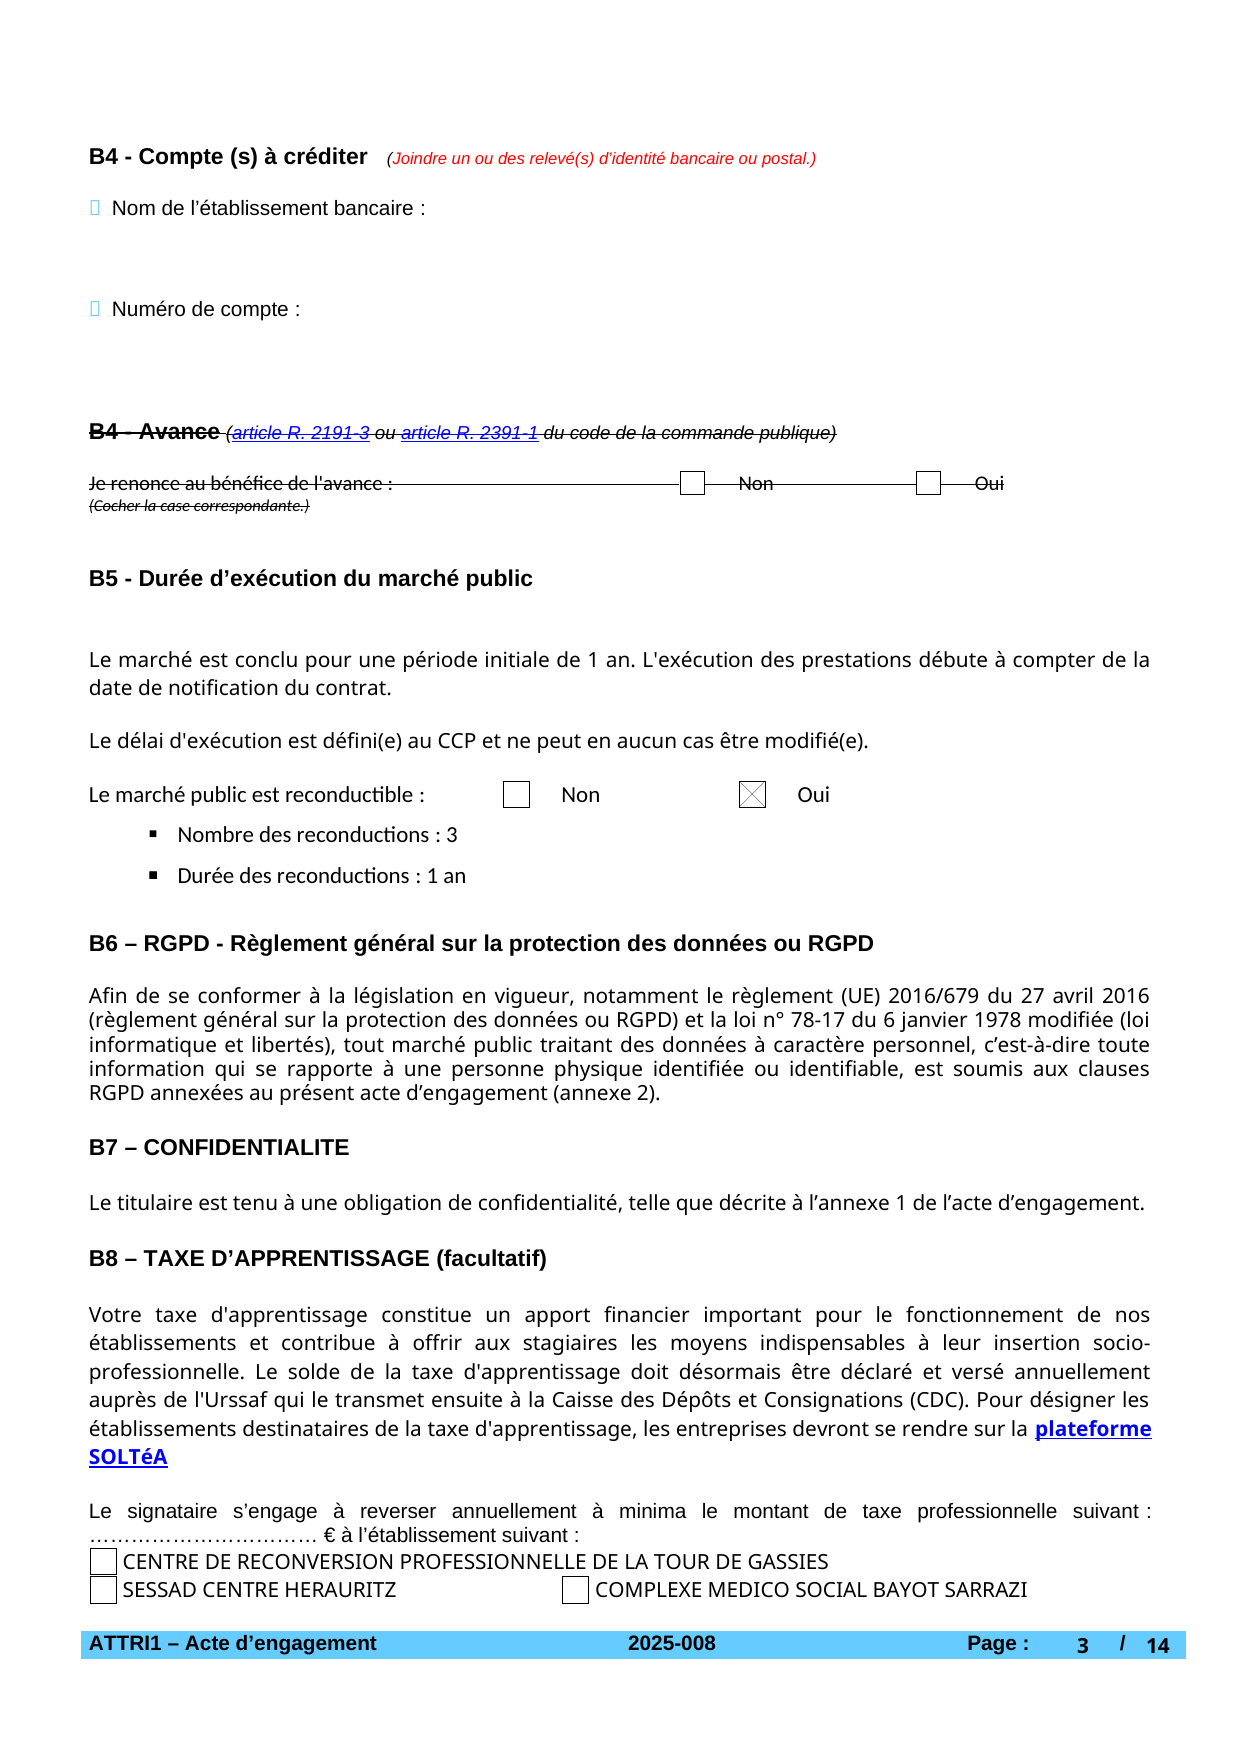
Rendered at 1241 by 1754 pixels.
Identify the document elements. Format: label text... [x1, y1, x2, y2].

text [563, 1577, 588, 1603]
text Votre taxe d'apprentissage constitue un apport financier important pour le fonctionnement de nos établissements et contribue à offrir aux stagiaires les moyens indispensables à leur insertion socio-professionnelle. Le solde de la taxe d'apprentissage doit désormais être déclaré et versé annuellement auprès de l'Urssaf qui le transmet ensuite à la Caisse des Dépôts et Consignations (CDC). Pour désigner les établissements destinataires de la taxe d'apprentissage, les entreprises devront se rendre sur la plateforme SOLTéA [89, 1300, 1152, 1471]
list Durée des reconductions : 1 an [148, 861, 1152, 889]
text B6 – RGPD - Règlement général sur la protection des données ou RGPD [89, 929, 1152, 956]
text Le délai d'exécution est défini(e) au CCP et ne peut en aucun cas être modifié(e). [89, 727, 1152, 755]
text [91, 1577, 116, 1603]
text Afin de se conformer à la législation en vigueur, notamment le règlement (UE) 2016/679 du 27 avril 2016 (règlement général sur la protection des données ou RGPD) et la loi n° 78-17 du 6 janvier 1978 modifiée (loi informatique et libertés), tout marché public traitant des données à caractère personnel, c’est-à-dire toute information qui se rapporte à une personne physique identifiée ou identifiable, est soumis aux clauses RGPD annexées au présent acte d’engagement (annexe 2). [89, 984, 1152, 1105]
text (Cocher la case correspondante.) [89, 495, 1152, 516]
text Le marché est conclu pour une période initiale de 1 an. L'exécution des prestations débute à compter de la date de notification du contrat. [89, 645, 1152, 702]
text Le marché public est reconductible : Non Oui [89, 780, 739, 808]
text B4 - Avance (article R. 2191-3 ou article R. 2391-1 du code de la commande publique) [89, 418, 1152, 444]
text CENTRE DE RECONVERSION PROFESSIONNELLE DE LA TOUR DE GASSIES [89, 1547, 1152, 1576]
subtitle B5 - Durée d’exécution du marché public [89, 565, 1152, 591]
text Le marché public est reconductible : Non Oui [766, 780, 1152, 808]
text B4 - Compte (s) à créditer (Joindre un ou des relevé(s) d’identité bancaire ou postal.) [89, 143, 1152, 169]
text Le signataire s’engage à reverser annuellement à minima le montant de taxe professionnelle suivant : …………………………… € à l’établissement suivant : [89, 1499, 1152, 1547]
text  Nom de l’établissement bancaire : [89, 193, 1152, 222]
list Nombre des reconductions : 3 [148, 821, 1152, 848]
text B8 – TAXE D’APPRENTISSAGE (facultatif) [89, 1245, 1152, 1272]
text SESSAD CENTRE HERAURITZ COMPLEXE MEDICO SOCIAL BAYOT SARRAZI [589, 1576, 1152, 1604]
text Le titulaire est tenu à une obligation de confidentialité, telle que décrite à l’annexe 1 de l’acte d’engagement. [89, 1188, 1152, 1217]
text Je renonce au bénéfice de l'avance : Non Oui [89, 470, 1152, 495]
text B7 – CONFIDENTIALITE [89, 1134, 1152, 1160]
text SESSAD CENTRE HERAURITZ COMPLEXE MEDICO SOCIAL BAYOT SARRAZI [117, 1576, 562, 1604]
text  Numéro de compte : [89, 294, 1152, 322]
